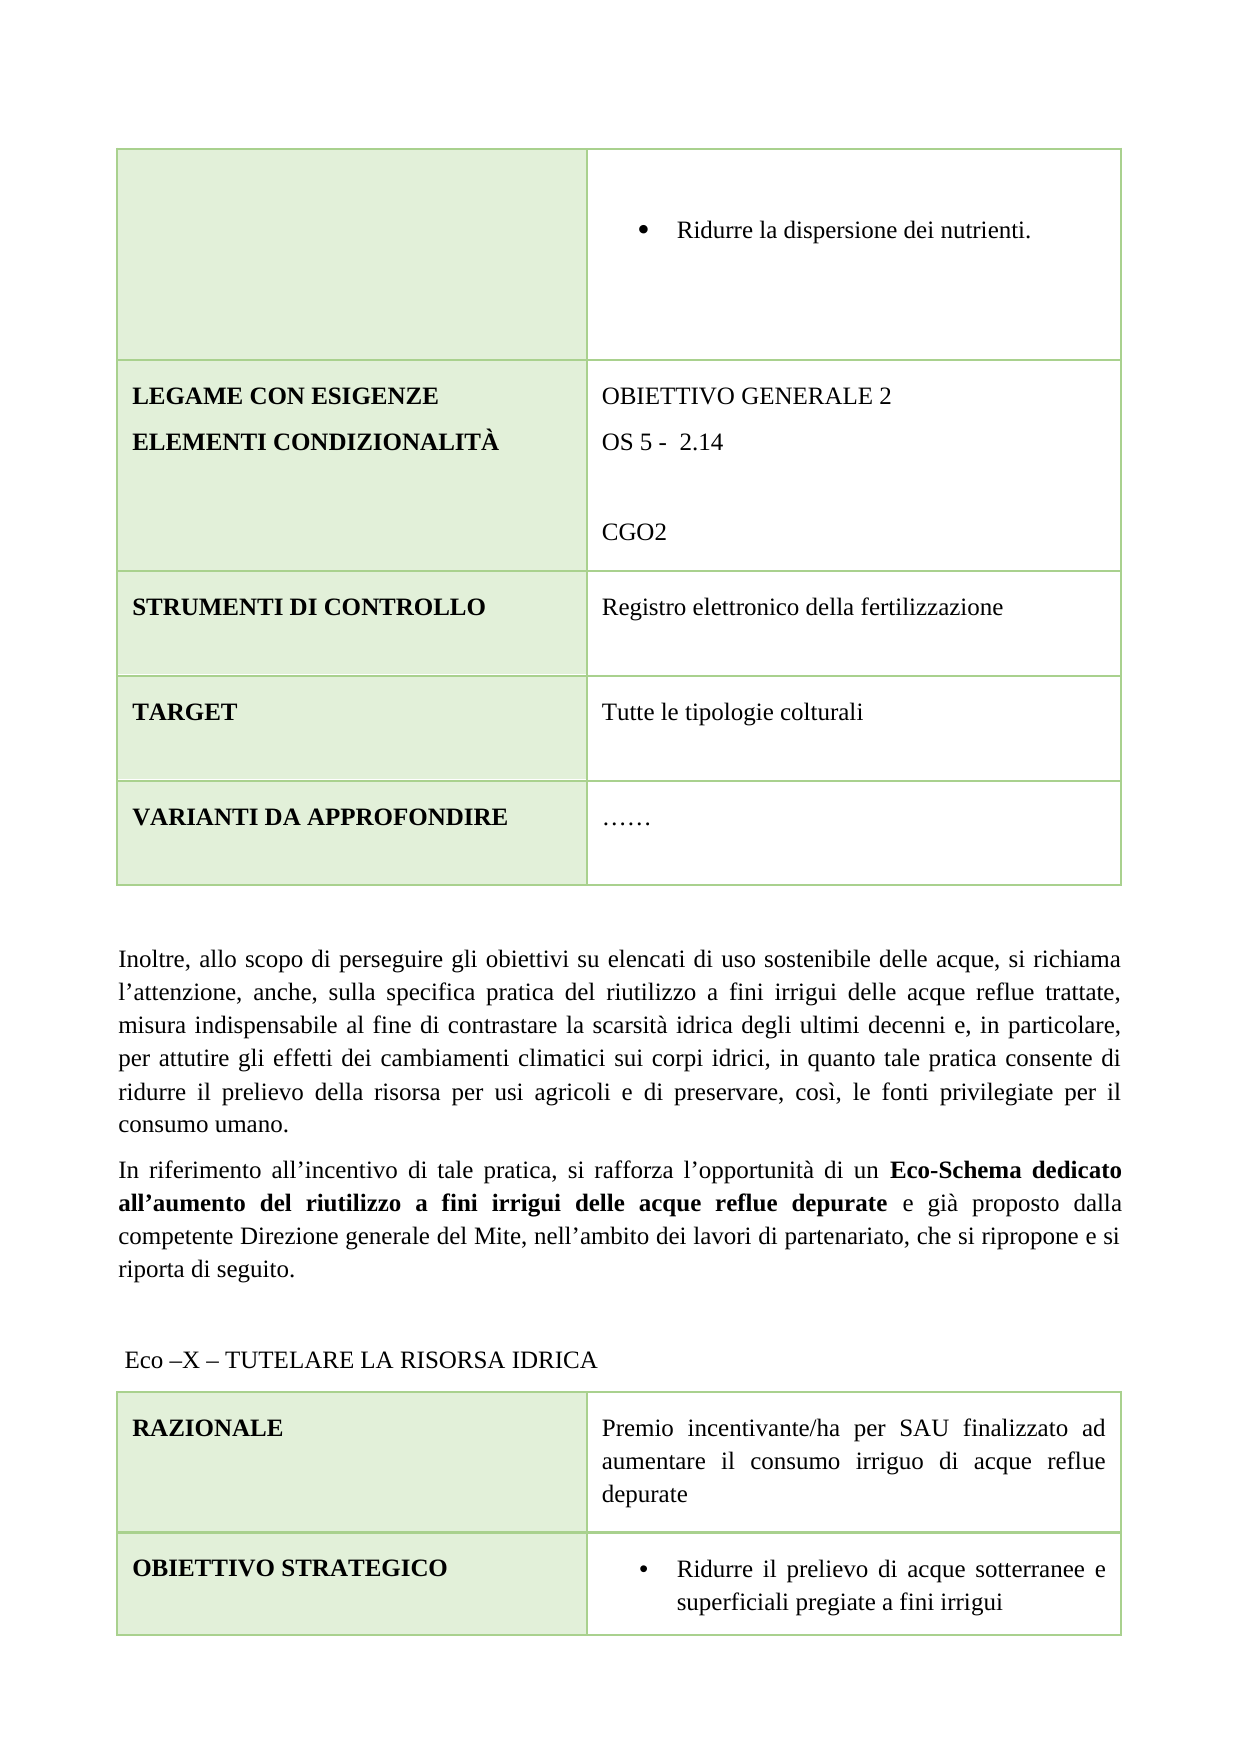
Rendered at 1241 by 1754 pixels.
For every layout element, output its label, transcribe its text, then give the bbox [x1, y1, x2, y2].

table_cell STRUMENTI DI CONTROLLO [118, 572, 586, 674]
table_cell …… [588, 782, 1120, 884]
text In riferimento all’incentivo di tale pratica, si rafforza l’opportunità di un Eco-Schema dedicato all’aumento del riutilizzo a fini irrigui delle acque reflue depurate e già proposto dalla competente Direzione generale del Mite, nell’ambito dei lavori di partenariato, che si ripropone e si riporta di seguito. [118, 1155, 1122, 1283]
table_cell OBIETTIVO GENERALE 2 OS 5 - 2.14 CGO2 [588, 361, 1120, 570]
table_cell TARGET [118, 677, 586, 779]
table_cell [118, 1534, 586, 1634]
table_cell LEGAME CON ESIGENZE ELEMENTI CONDIZIONALITÀ [118, 361, 586, 570]
table_header Premio incentivante/ha per SAU finalizzato ad aumentare il consumo irriguo di acque reflue depurate [588, 1393, 1120, 1531]
text Eco –X – TUTELARE LA RISORSA IDRICA [118, 1345, 1122, 1374]
table_cell Registro elettronico della fertilizzazione [588, 572, 1120, 674]
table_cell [588, 150, 1120, 359]
table_header RAZIONALE [118, 1393, 586, 1531]
table_cell VARIANTI DA APPROFONDIRE [118, 782, 586, 884]
text Inoltre, allo scopo di perseguire gli obiettivi su elencati di uso sostenibile delle acque, si richiama l’attenzione, anche, sulla specifica pratica del riutilizzo a fini irrigui delle acque reflue trattate, misura indispensabile al fine di contrastare la scarsità idrica degli ultimi decenni e, in particolare, per attutire gli effetti dei cambiamenti climatici sui corpi idrici, in quanto tale pratica consente di ridurre il prelievo della risorsa per usi agricoli e di preservare, così, le fonti privilegiate per il consumo umano. [118, 944, 1122, 1138]
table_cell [118, 150, 586, 359]
table_cell Tutte le tipologie colturali [588, 677, 1120, 779]
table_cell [588, 1534, 1120, 1634]
